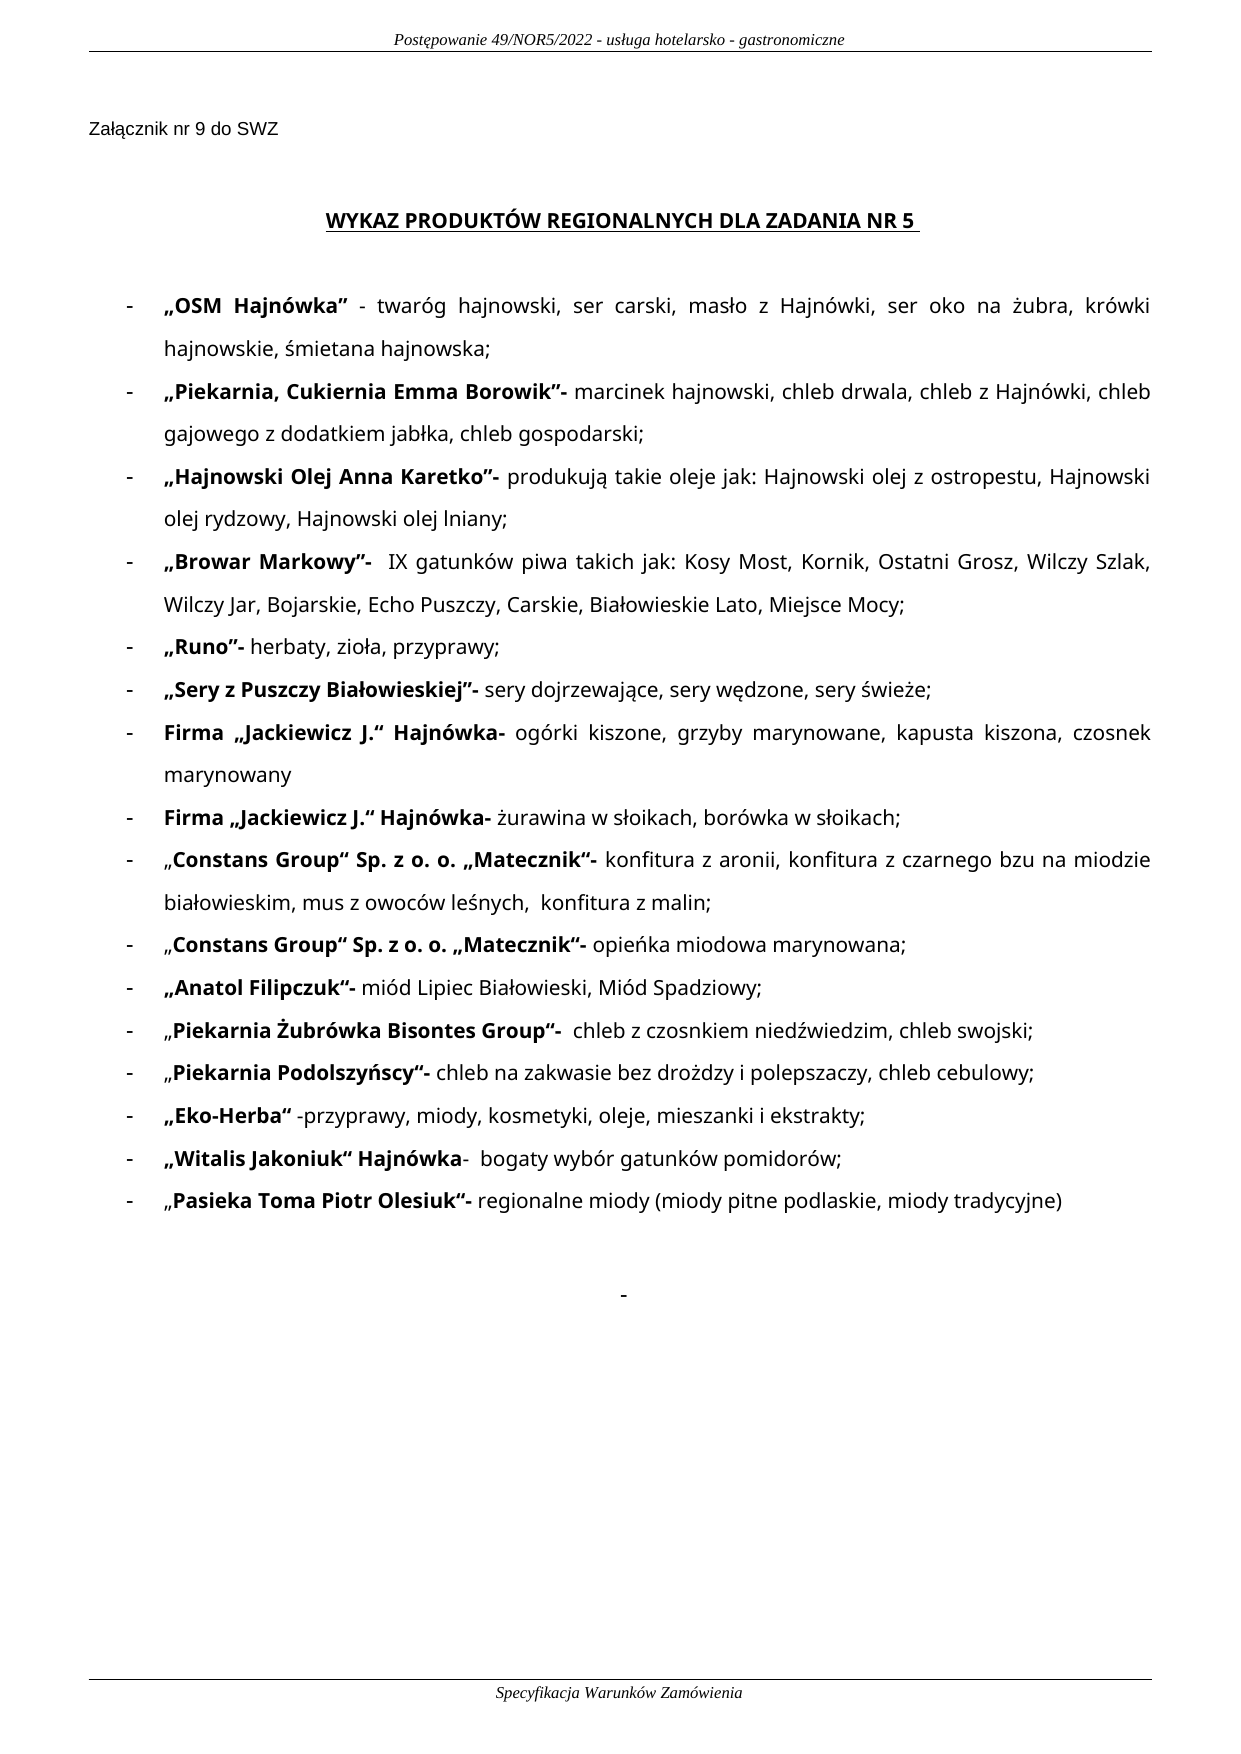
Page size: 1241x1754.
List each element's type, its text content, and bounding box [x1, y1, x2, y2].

list „Piekarnia Żubrówka Bisontes Group“- chleb z czosnkiem niedźwiedzim, chleb swojski; [126, 1016, 1152, 1044]
list „Witalis Jakoniuk“ Hajnówka- bogaty wybór gatunków pomidorów; [126, 1144, 1152, 1172]
list „Constans Group“ Sp. z o. o. „Matecznik“- konfitura z aronii, konfitura z czarnego bzu na miodzie białowieskim, mus z owoców leśnych, konfitura z malin; [126, 845, 1152, 916]
text Załącznik nr 9 do SWZ [89, 118, 1152, 140]
list „OSM Hajnówka” - twaróg hajnowski, ser carski, masło z Hajnówki, ser oko na żubra, krówki hajnowskie, śmietana hajnowska; [126, 292, 1152, 363]
list „Browar Markowy”- IX gatunków piwa takich jak: Kosy Most, Kornik, Ostatni Grosz, Wilczy Szlak, Wilczy Jar, Bojarskie, Echo Puszczy, Carskie, Białowieskie Lato, Miejsce Mocy; [126, 547, 1152, 618]
list „Constans Group“ Sp. z o. o. „Matecznik“- opieńka miodowa marynowana; [126, 931, 1152, 959]
list „Anatol Filipczuk“- miód Lipiec Białowieski, Miód Spadziowy; [126, 973, 1152, 1002]
list „Sery z Puszczy Białowieskiej”- sery dojrzewające, sery wędzone, sery świeże; [126, 675, 1152, 703]
list „Piekarnia, Cukiernia Emma Borowik”- marcinek hajnowski, chleb drwala, chleb z Hajnówki, chleb gajowego z dodatkiem jabłka, chleb gospodarski; [126, 377, 1152, 448]
list Firma „Jackiewicz J.“ Hajnówka- ogórki kiszone, grzyby marynowane, kapusta kiszona, czosnek marynowany [126, 718, 1152, 789]
list „Piekarnia Podolszyńscy“- chleb na zakwasie bez drożdzy i polepszaczy, chleb cebulowy; [126, 1058, 1152, 1087]
list „Eko-Herba“ -przyprawy, miody, kosmetyki, oleje, mieszanki i ekstrakty; [126, 1101, 1152, 1129]
list Firma „Jackiewicz J.“ Hajnówka- żurawina w słoikach, borówka w słoikach; [126, 803, 1152, 831]
list „Pasieka Toma Piotr Olesiuk“- regionalne miody (miody pitne podlaskie, miody tradycyjne) [126, 1186, 1152, 1215]
text WYKAZ PRODUKTÓW REGIONALNYCH DLA ZADANIA NR 5 [89, 206, 1152, 235]
list „Hajnowski Olej Anna Karetko”- produkują takie oleje jak: Hajnowski olej z ostropestu, Hajnowski olej rydzowy, Hajnowski olej lniany; [126, 462, 1152, 533]
list „Runo”- herbaty, zioła, przyprawy; [126, 632, 1152, 661]
